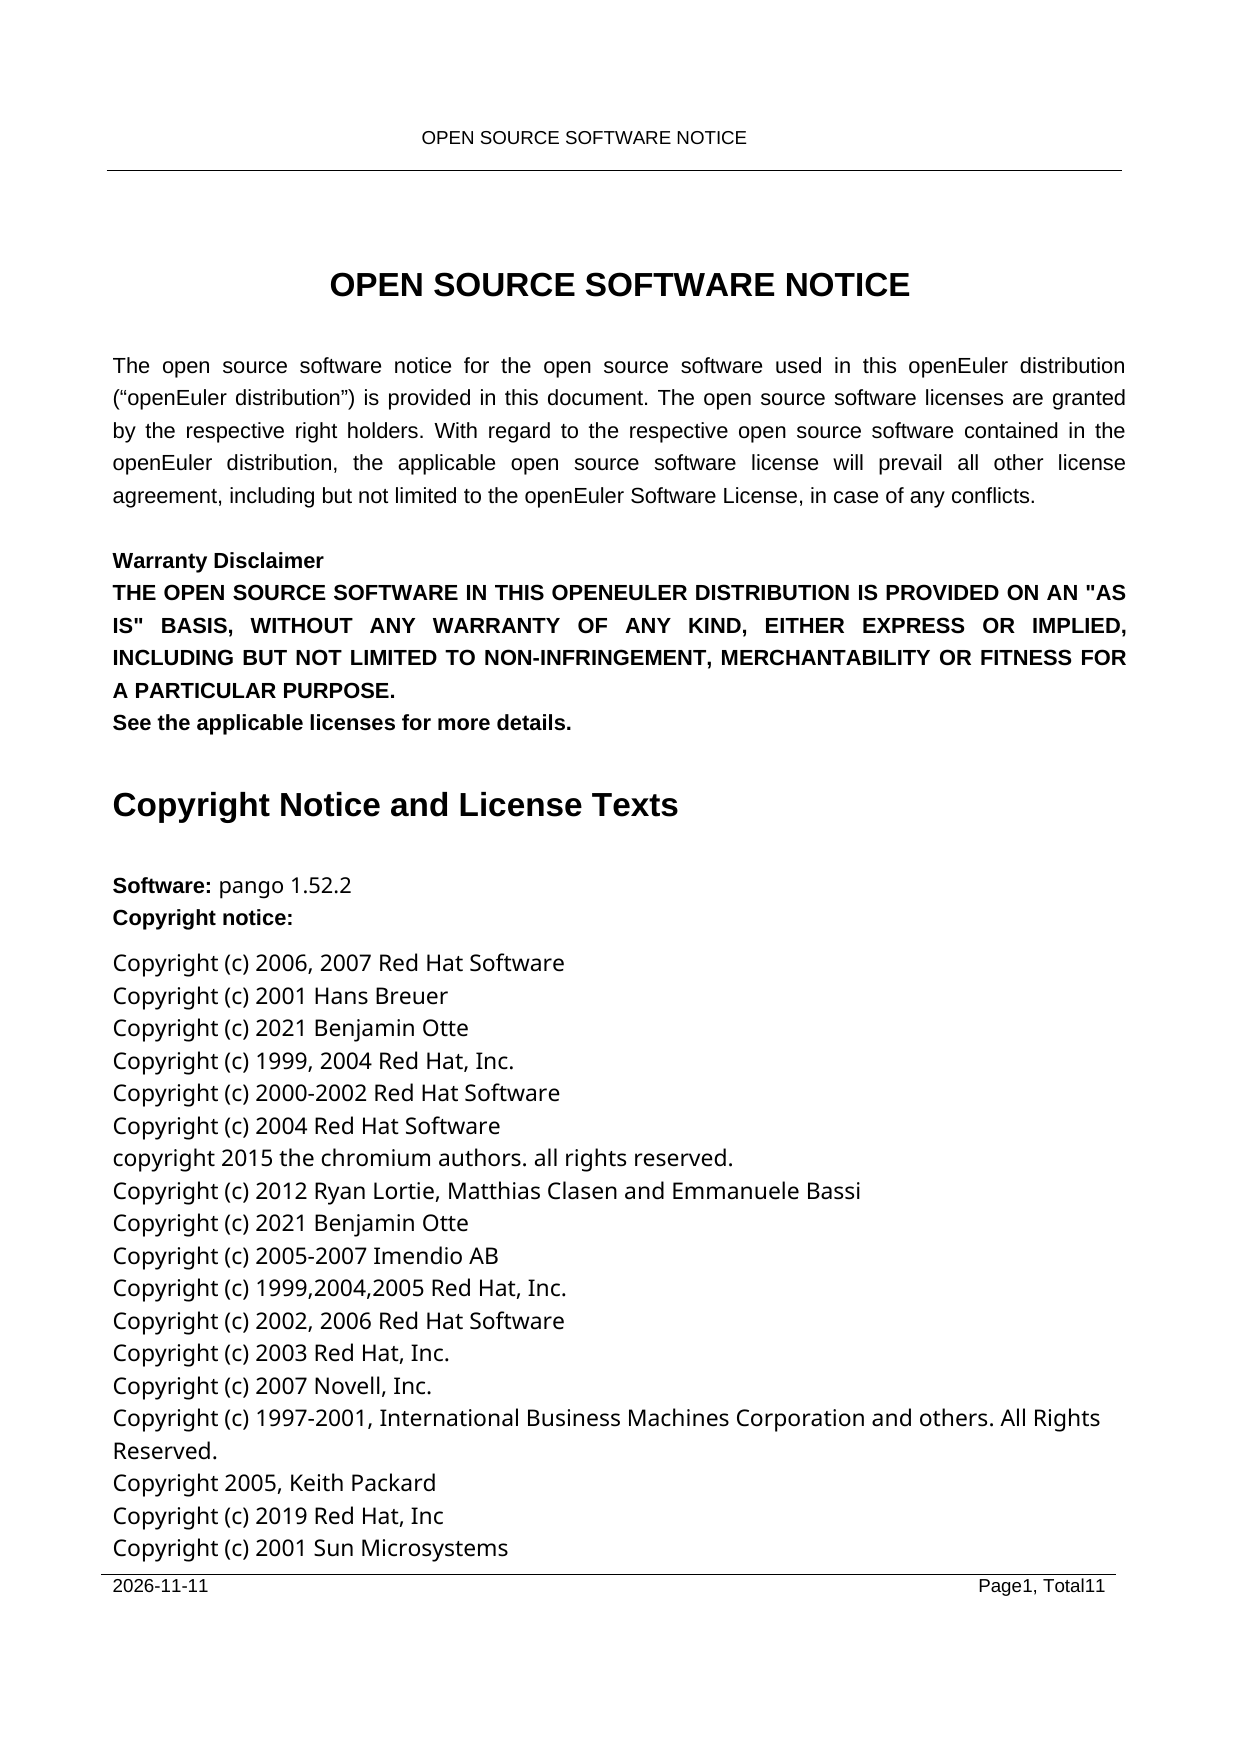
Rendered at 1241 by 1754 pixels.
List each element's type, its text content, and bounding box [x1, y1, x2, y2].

text Warranty Disclaimer [112, 544, 1128, 576]
text Copyright notice: [112, 901, 1128, 934]
text Copyright Notice and License Texts [112, 771, 1128, 836]
text THE OPEN SOURCE SOFTWARE IN THIS OPENEULER DISTRIBUTION IS PROVIDED ON AN "AS IS" BASIS, WITHOUT ANY WARRANTY OF ANY KIND, EITHER EXPRESS OR IMPLIED, INCLUDING BUT NOT LIMITED TO NON-INFRINGEMENT, MERCHANTABILITY OR FITNESS FOR A PARTICULAR PURPOSE. See the applicable licenses for more details. [112, 576, 1128, 739]
text OPEN SOURCE SOFTWARE NOTICE [112, 251, 1128, 316]
text The open source software notice for the open source software used in this openEuler distribution (“openEuler distribution”) is provided in this document. The open source software licenses are granted by the respective right holders. With regard to the respective open source software contained in the openEuler distribution, the applicable open source software license will prevail all other license agreement, including but not limited to the openEuler Software License, in case of any conflicts. [112, 349, 1128, 511]
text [112, 947, 1128, 1564]
title Software: pango 1.52.2 [112, 869, 1128, 901]
